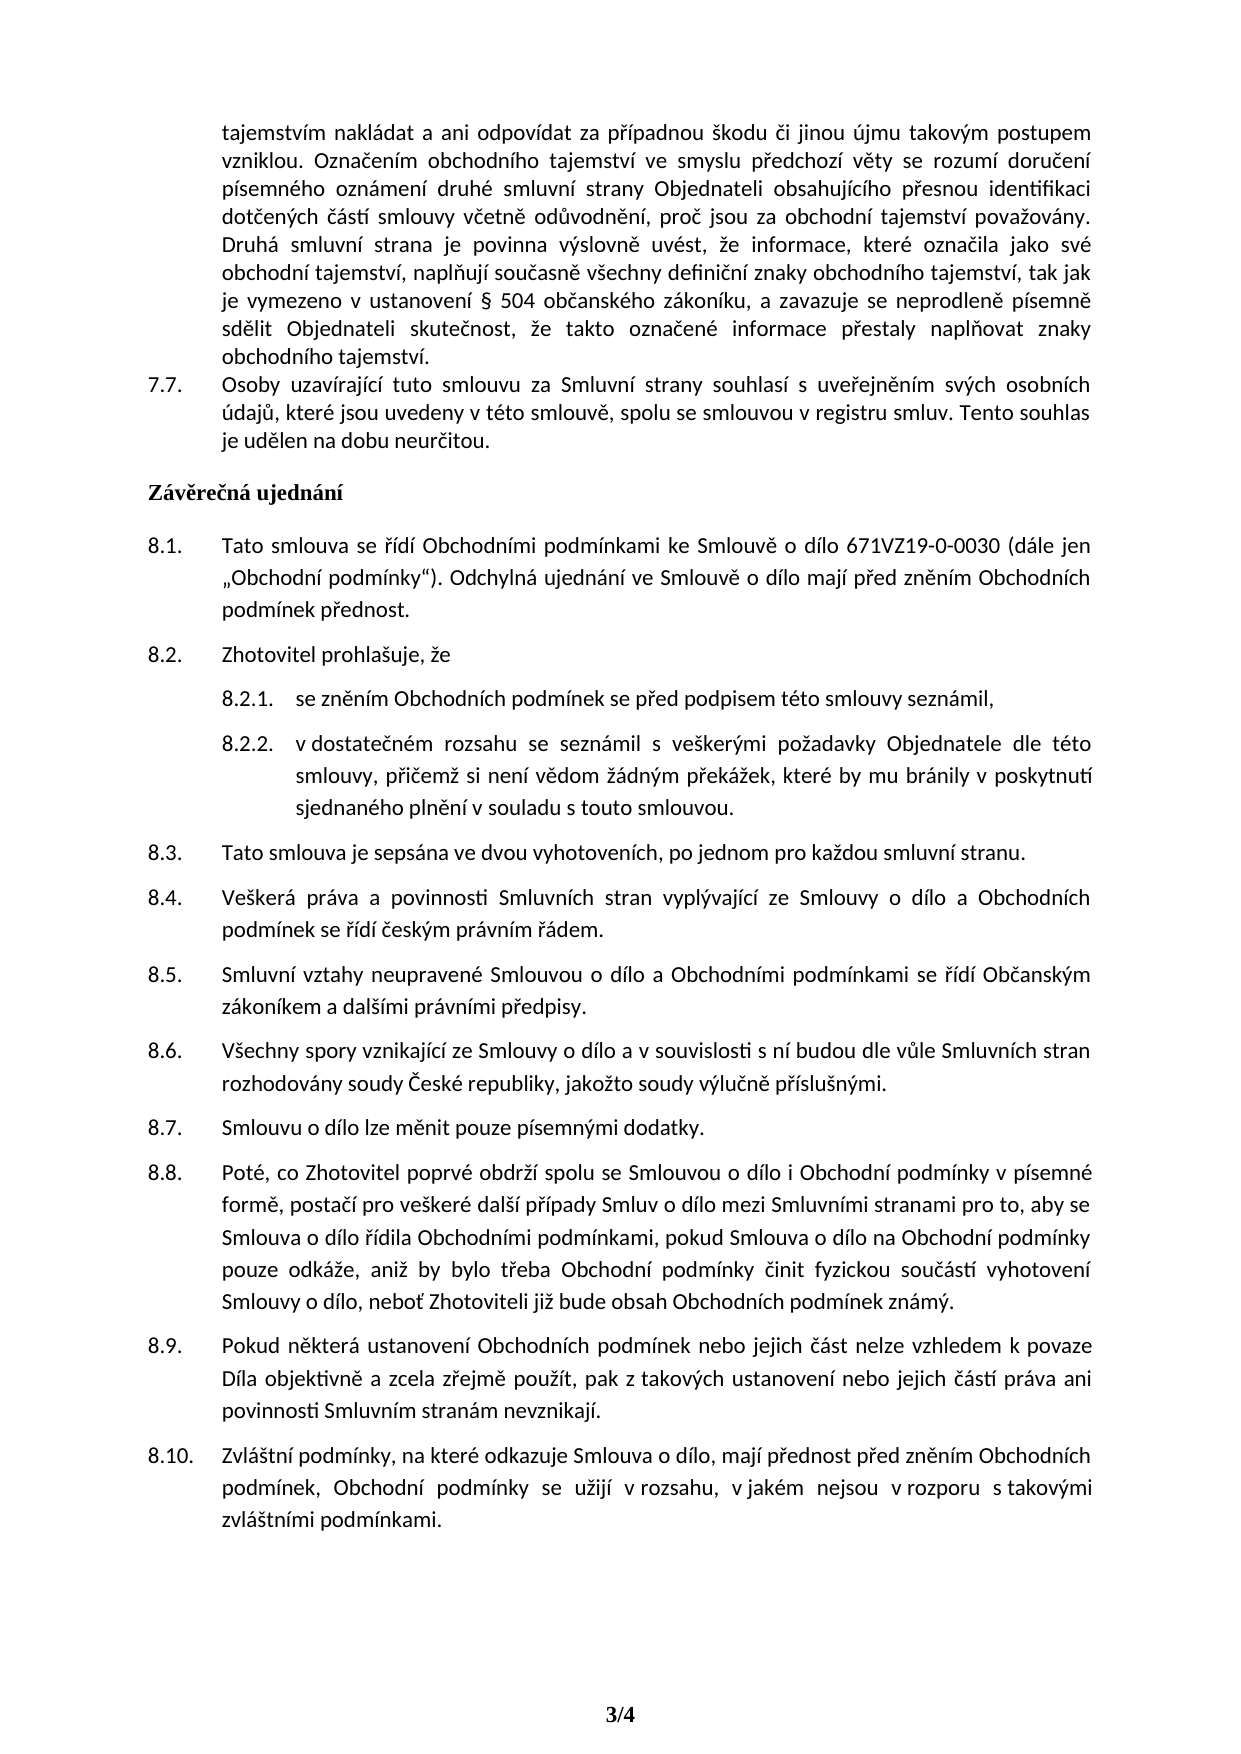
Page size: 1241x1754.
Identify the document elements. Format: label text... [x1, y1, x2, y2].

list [148, 118, 1092, 370]
list Tato smlouva se řídí Obchodními podmínkami ke Smlouvě o dílo 671VZ19-0-0030 (dále jen „Obchodní podmínky“). Odchylná ujednání ve Smlouvě o dílo mají před zněním Obchodních podmínek přednost. [148, 531, 1092, 623]
list Pokud některá ustanovení Obchodních podmínek nebo jejich část nelze vzhledem k povaze Díla objektivně a zcela zřejmě použít, pak z takových ustanovení nebo jejich částí práva ani povinnosti Smluvním stranám nevznikají. [148, 1332, 1092, 1424]
list Všechny spory vznikající ze Smlouvy o dílo a v souvislosti s ní budou dle vůle Smluvních stran rozhodovány soudy České republiky, jakožto soudy výlučně příslušnými. [148, 1037, 1092, 1097]
list Smluvní vztahy neupravené Smlouvou o dílo a Obchodními podmínkami se řídí Občanským zákoníkem a dalšími právními předpisy. [148, 960, 1092, 1020]
list Osoby uzavírající tuto smlouvu za Smluvní strany souhlasí s uveřejněním svých osobních údajů, které jsou uvedeny v této smlouvě, spolu se smlouvou v registru smluv. Tento souhlas je udělen na dobu neurčitou. [148, 370, 1092, 454]
list Poté, co Zhotovitel poprvé obdrží spolu se Smlouvou o dílo i Obchodní podmínky v písemné formě, postačí pro veškeré další případy Smluv o dílo mezi Smluvními stranami pro to, aby se Smlouva o dílo řídila Obchodními podmínkami, pokud Smlouva o dílo na Obchodní podmínky pouze odkáže, aniž by bylo třeba Obchodní podmínky činit fyzickou součástí vyhotovení Smlouvy o dílo, neboť Zhotoviteli již bude obsah Obchodních podmínek známý. [148, 1158, 1092, 1315]
list v dostatečném rozsahu se seznámil s veškerými požadavky Objednatele dle této smlouvy, přičemž si není vědom žádným překážek, které by mu bránily v poskytnutí sjednaného plnění v souladu s touto smlouvou. [222, 729, 1092, 822]
list Zhotovitel prohlašuje, že [148, 640, 1092, 668]
list Zvláštní podmínky, na které odkazuje Smlouva o dílo, mají přednost před zněním Obchodních podmínek, Obchodní podmínky se užijí v rozsahu, v jakém nejsou v rozporu s takovými zvláštními podmínkami. [148, 1441, 1092, 1533]
subtitle Závěrečná ujednání [148, 479, 1092, 506]
list se zněním Obchodních podmínek se před podpisem této smlouvy seznámil, [222, 684, 1092, 712]
list Smlouvu o dílo lze měnit pouze písemnými dodatky. [148, 1113, 1092, 1142]
list Veškerá práva a povinnosti Smluvních stran vyplývající ze Smlouvy o dílo a Obchodních podmínek se řídí českým právním řádem. [148, 883, 1092, 943]
list Tato smlouva je sepsána ve dvou vyhotoveních, po jednom pro každou smluvní stranu. [148, 838, 1092, 866]
